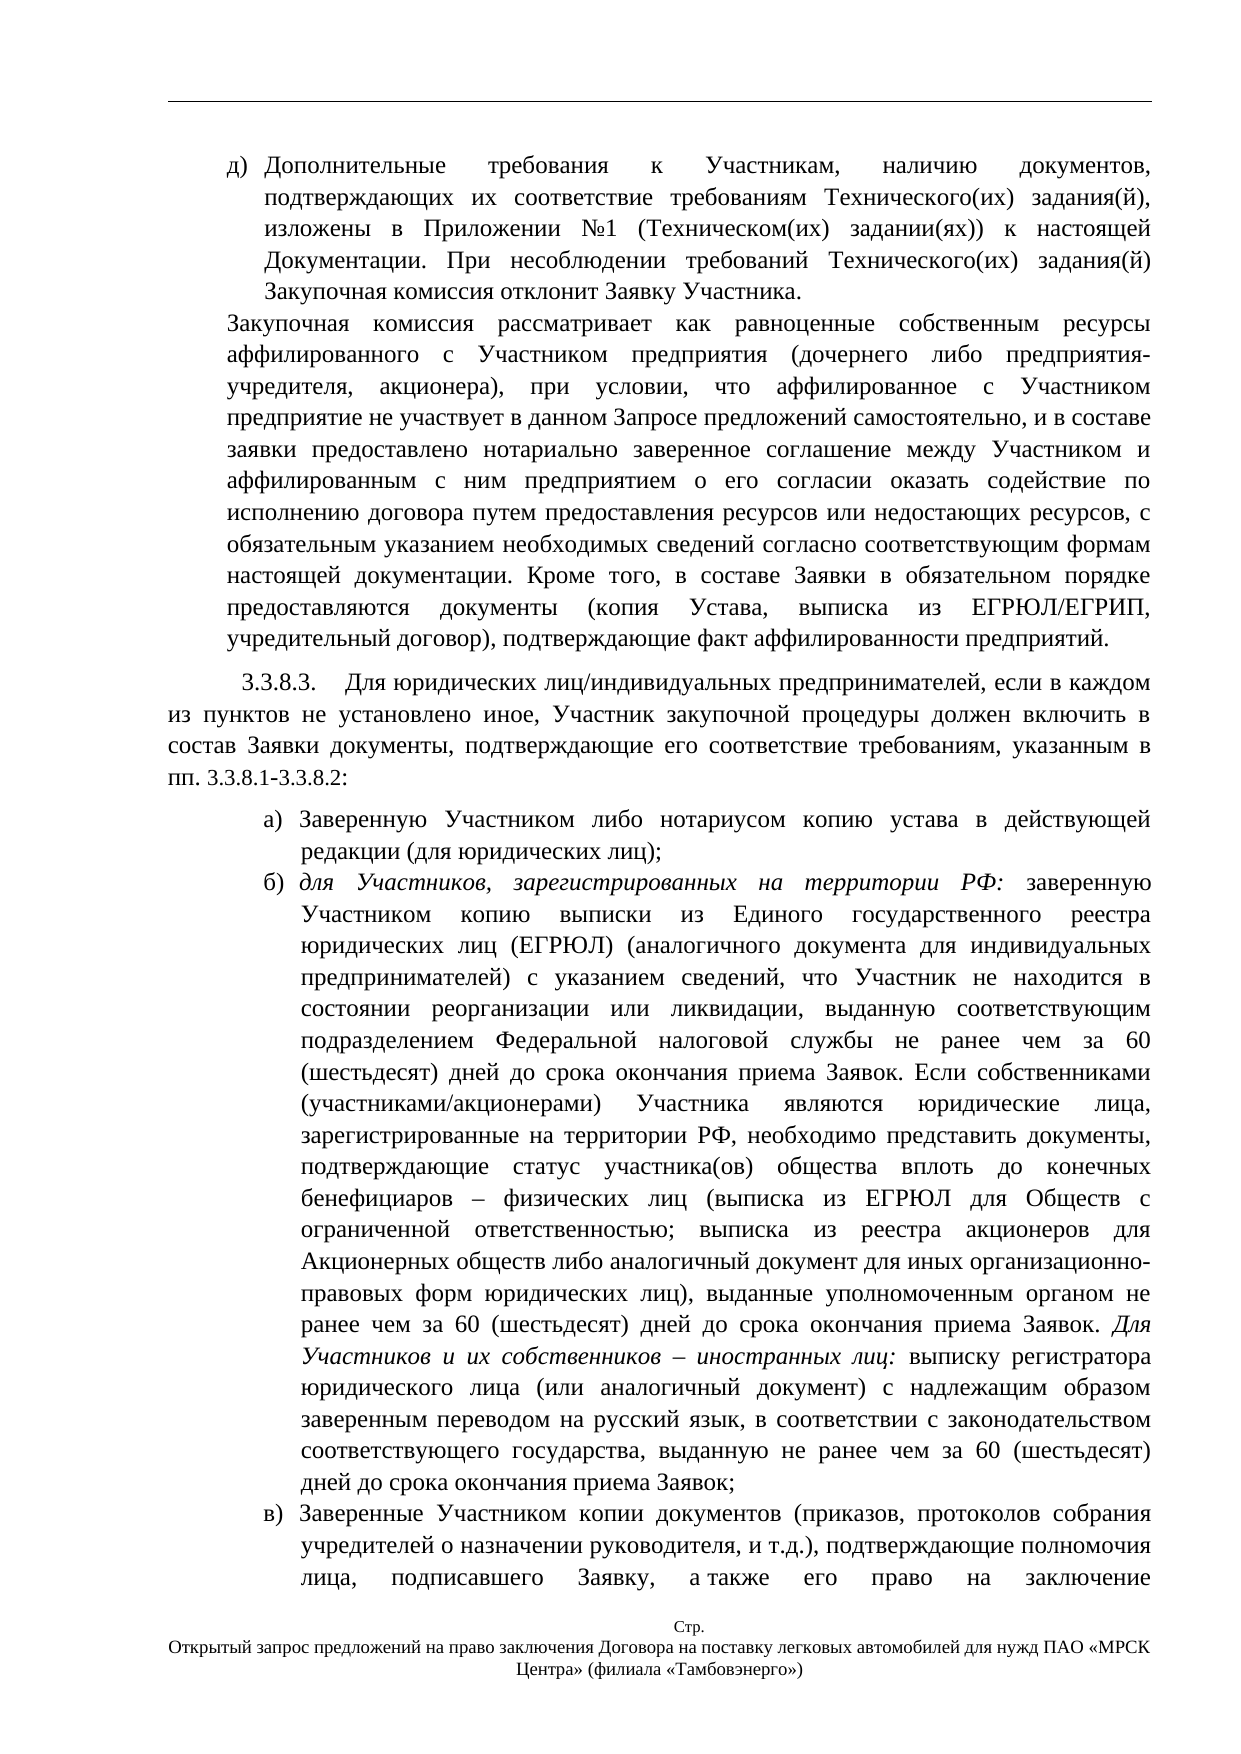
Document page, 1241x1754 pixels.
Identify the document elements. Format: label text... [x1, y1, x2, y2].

list для Участников, зарегистрированных на территории РФ: заверенную Участником копию выписки из Единого государственного реестра юридических лиц (ЕГРЮЛ) (аналогичного документа для индивидуальных предпринимателей) с указанием сведений, что Участник не находится в состоянии реорганизации или ликвидации, выданную соответствующим подразделением Федеральной налоговой службы не ранее чем за 60 (шестьдесят) дней до срока окончания приема Заявок. Если собственниками (участниками/акционерами) Участника являются юридические лица, зарегистрированные на территории РФ, необходимо представить документы, подтверждающие статус участника(ов) общества вплоть до конечных бенефициаров – физических лиц (выписка из ЕГРЮЛ для Обществ с ограниченной ответственностью; выписка из реестра акционеров для Акционерных обществ либо аналогичный документ для иных организационно-правовых форм юридических лиц), выданные уполномоченным органом не ранее чем за 60 (шестьдесят) дней до срока окончания приема Заявок. Для Участников и их собственников – иностранных лиц: выписку регистратора юридического лица (или аналогичный документ) с надлежащим образом заверенным переводом на русский язык, в соответствии с законодательством соответствующего государства, выданную не ранее чем за 60 (шестьдесят) дней до срока окончания приема Заявок; [263, 867, 1152, 1496]
list Заверенную Участником либо нотариусом копию устава в действующей редакции (для юридических лиц); [263, 804, 1152, 864]
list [263, 1498, 1152, 1590]
text Закупочная комиссия рассматривает как равноценные собственным ресурсы аффилированного с Участником предприятия (дочернего либо предприятия-учредителя, акционера), при условии, что аффилированное с Участником предприятие не участвует в данном Запросе предложений самостоятельно, и в составе заявки предоставлено нотариально заверенное соглашение между Участником и аффилированным с ним предприятием о его согласии оказать содействие по исполнению договора путем предоставления ресурсов или недостающих ресурсов, с обязательным указанием необходимых сведений согласно соответствующим формам настоящей документации. Кроме того, в составе Заявки в обязательном порядке предоставляются документы (копия Устава, выписка из ЕГРЮЛ/ЕГРИП, учредительный договор), подтверждающие факт аффилированности предприятий. [227, 308, 1152, 652]
list Для юридических лиц/индивидуальных предпринимателей, если в каждом из пунктов не установлено иное, Участник закупочной процедуры должен включить в состав Заявки документы, подтверждающие его соответствие требованиям, указанным в пп. 3.3.8.1-3.3.8.2: [168, 667, 1152, 791]
list Дополнительные требования к Участникам, наличию документов, подтверждающих их соответствие требованиям Технического(их) задания(й), изложены в Приложении №1 (Техническом(их) задании(ях)) к настоящей Документации. При несоблюдении требований Технического(их) задания(й) Закупочная комиссия отклонит Заявку Участника. [227, 150, 1152, 305]
